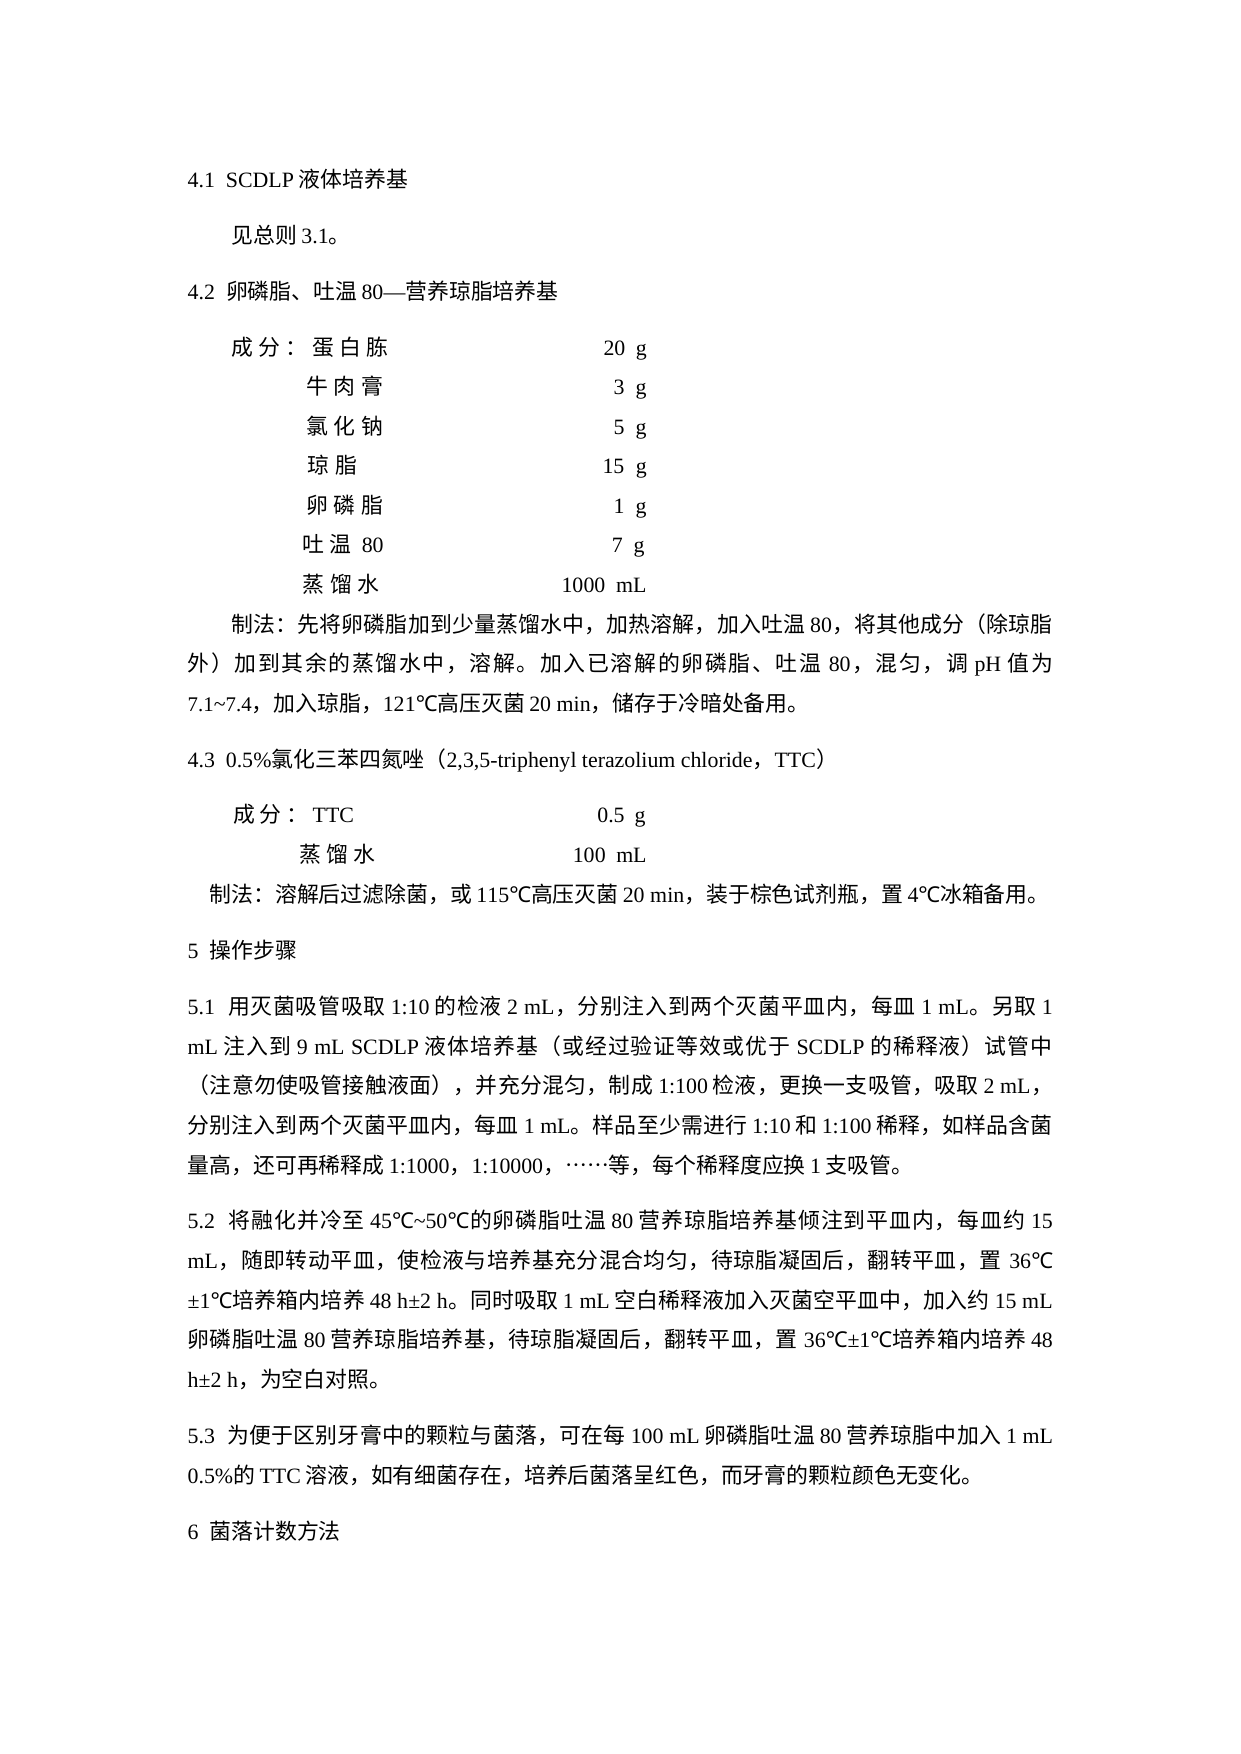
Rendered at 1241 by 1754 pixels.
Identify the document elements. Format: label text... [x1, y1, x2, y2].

text 制法：先将卵磷脂加到少量蒸馏水中，加热溶解，加入吐温80，将其他成分（除琼脂外）加到其余的蒸馏水中，溶解。加入已溶解的卵磷脂、吐温80，混匀，调pH值为7.1~7.4，加入琼脂，121℃高压灭菌20 min，储存于冷暗处备用。 [187, 607, 1053, 717]
text 6 菌落计数方法 [187, 1513, 1053, 1546]
text 琼脂 15 g [187, 448, 646, 480]
text 牛肉膏 3 g [187, 369, 646, 401]
text 成分：TTC 0.5 g [187, 797, 646, 829]
text 氯化钠 5 g [187, 409, 646, 440]
text 蒸馏水 100 mL [187, 837, 646, 869]
text 见总则3.1。 [187, 218, 1053, 249]
text 蒸馏水 1000 mL [187, 567, 646, 599]
text 成分：蛋白胨 20 g [187, 329, 647, 361]
text 5.1 用灭菌吸管吸取1:10的检液2 mL，分别注入到两个灭菌平皿内，每皿1 mL。另取1 mL注入到9 mL SCDLP液体培养基（或经过验证等效或优于SCDLP的稀释液）试管中（注意勿使吸管接触液面），并充分混匀，制成1:100检液，更换一支吸管，吸取2 mL，分别注入到两个灭菌平皿内，每皿1 mL。样品至少需进行1:10和1:100稀释，如样品含菌量高，还可再稀释成1:1000，1:10000，……等，每个稀释度应换1支吸管。 [187, 989, 1053, 1179]
text 5.2 将融化并冷至45℃~50℃的卵磷脂吐温80营养琼脂培养基倾注到平皿内，每皿约15 mL，随即转动平皿，使检液与培养基充分混合均匀，待琼脂凝固后，翻转平皿，置36℃±1℃培养箱内培养48 h±2 h。同时吸取1 mL空白稀释液加入灭菌空平皿中，加入约15 mL卵磷脂吐温80营养琼脂培养基，待琼脂凝固后，翻转平皿，置36℃±1℃培养箱内培养48 h±2 h，为空白对照。 [187, 1203, 1053, 1394]
text 5.3 为便于区别牙膏中的颗粒与菌落，可在每100 mL卵磷脂吐温80营养琼脂中加入1 mL 0.5%的TTC溶液，如有细菌存在，培养后菌落呈红色，而牙膏的颗粒颜色无变化。 [187, 1418, 1053, 1489]
text 吐温80 7 g [187, 527, 646, 559]
text 5 操作步骤 [187, 933, 1053, 965]
text 卵磷脂 1 g [187, 488, 646, 519]
text 4.3 0.5%氯化三苯四氮唑（2,3,5-triphenyl terazolium chloride，TTC） [187, 742, 1053, 773]
text 4.2 卵磷脂、吐温80—营养琼脂培养基 [187, 274, 1053, 305]
text 制法：溶解后过滤除菌，或115℃高压灭菌20 min，装于棕色试剂瓶，置4℃冰箱备用。 [187, 877, 1053, 908]
text 4.1 SCDLP液体培养基 [187, 162, 1053, 194]
